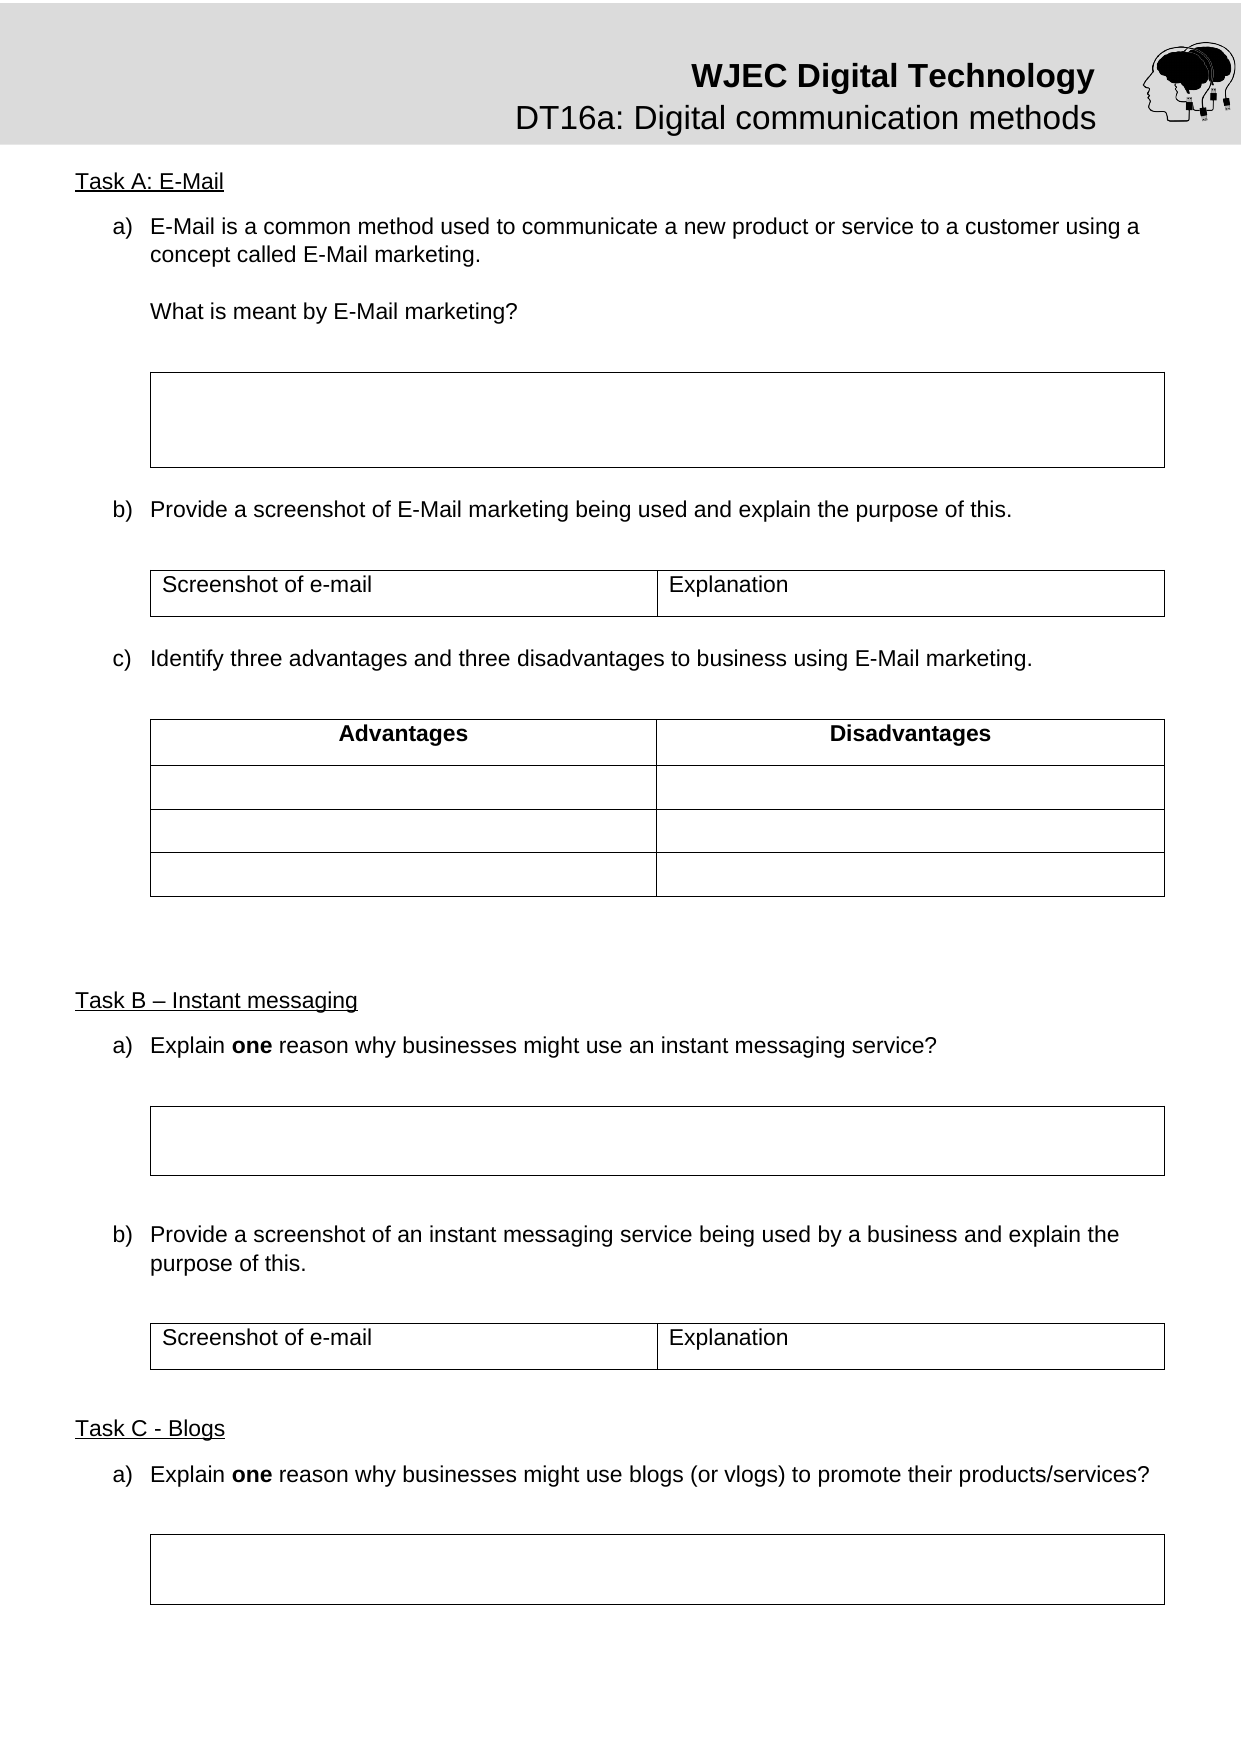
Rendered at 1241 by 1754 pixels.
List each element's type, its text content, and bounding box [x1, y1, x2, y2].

table_header Explanation [658, 1324, 1164, 1369]
picture [1137, 39, 1241, 137]
table_cell [151, 810, 656, 852]
list Identify three advantages and three disadvantages to business using E-Mail marketing. [112, 645, 1165, 672]
table_cell [657, 853, 1164, 896]
text Task A: E-Mail [75, 168, 1165, 194]
table_header Screenshot of e-mail [151, 571, 657, 616]
table_header [151, 373, 1164, 467]
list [112, 1221, 1165, 1276]
table_cell [657, 766, 1164, 809]
table_header [151, 1107, 1164, 1175]
list Provide a screenshot of E-Mail marketing being used and explain the purpose of this. [112, 496, 1165, 523]
table_cell [151, 853, 656, 896]
table_cell [151, 766, 656, 809]
table_header [151, 1535, 1164, 1603]
table_cell [657, 810, 1164, 852]
list What is meant by E-Mail marketing? [150, 298, 1165, 324]
table_header Disadvantages [657, 720, 1164, 765]
table_header Screenshot of e-mail [151, 1324, 657, 1369]
table_header Advantages [151, 720, 656, 765]
text Task C - Blogs [75, 1415, 1165, 1442]
table_header Explanation [658, 571, 1164, 616]
text Task B – Instant messaging [75, 987, 1165, 1013]
list E-Mail is a common method used to communicate a new product or service to a customer using a concept called E-Mail marketing. [112, 213, 1165, 267]
list Explain one reason why businesses might use an instant messaging service? [112, 1032, 1165, 1058]
list Explain one reason why businesses might use blogs (or vlogs) to promote their products/services? [112, 1461, 1165, 1487]
